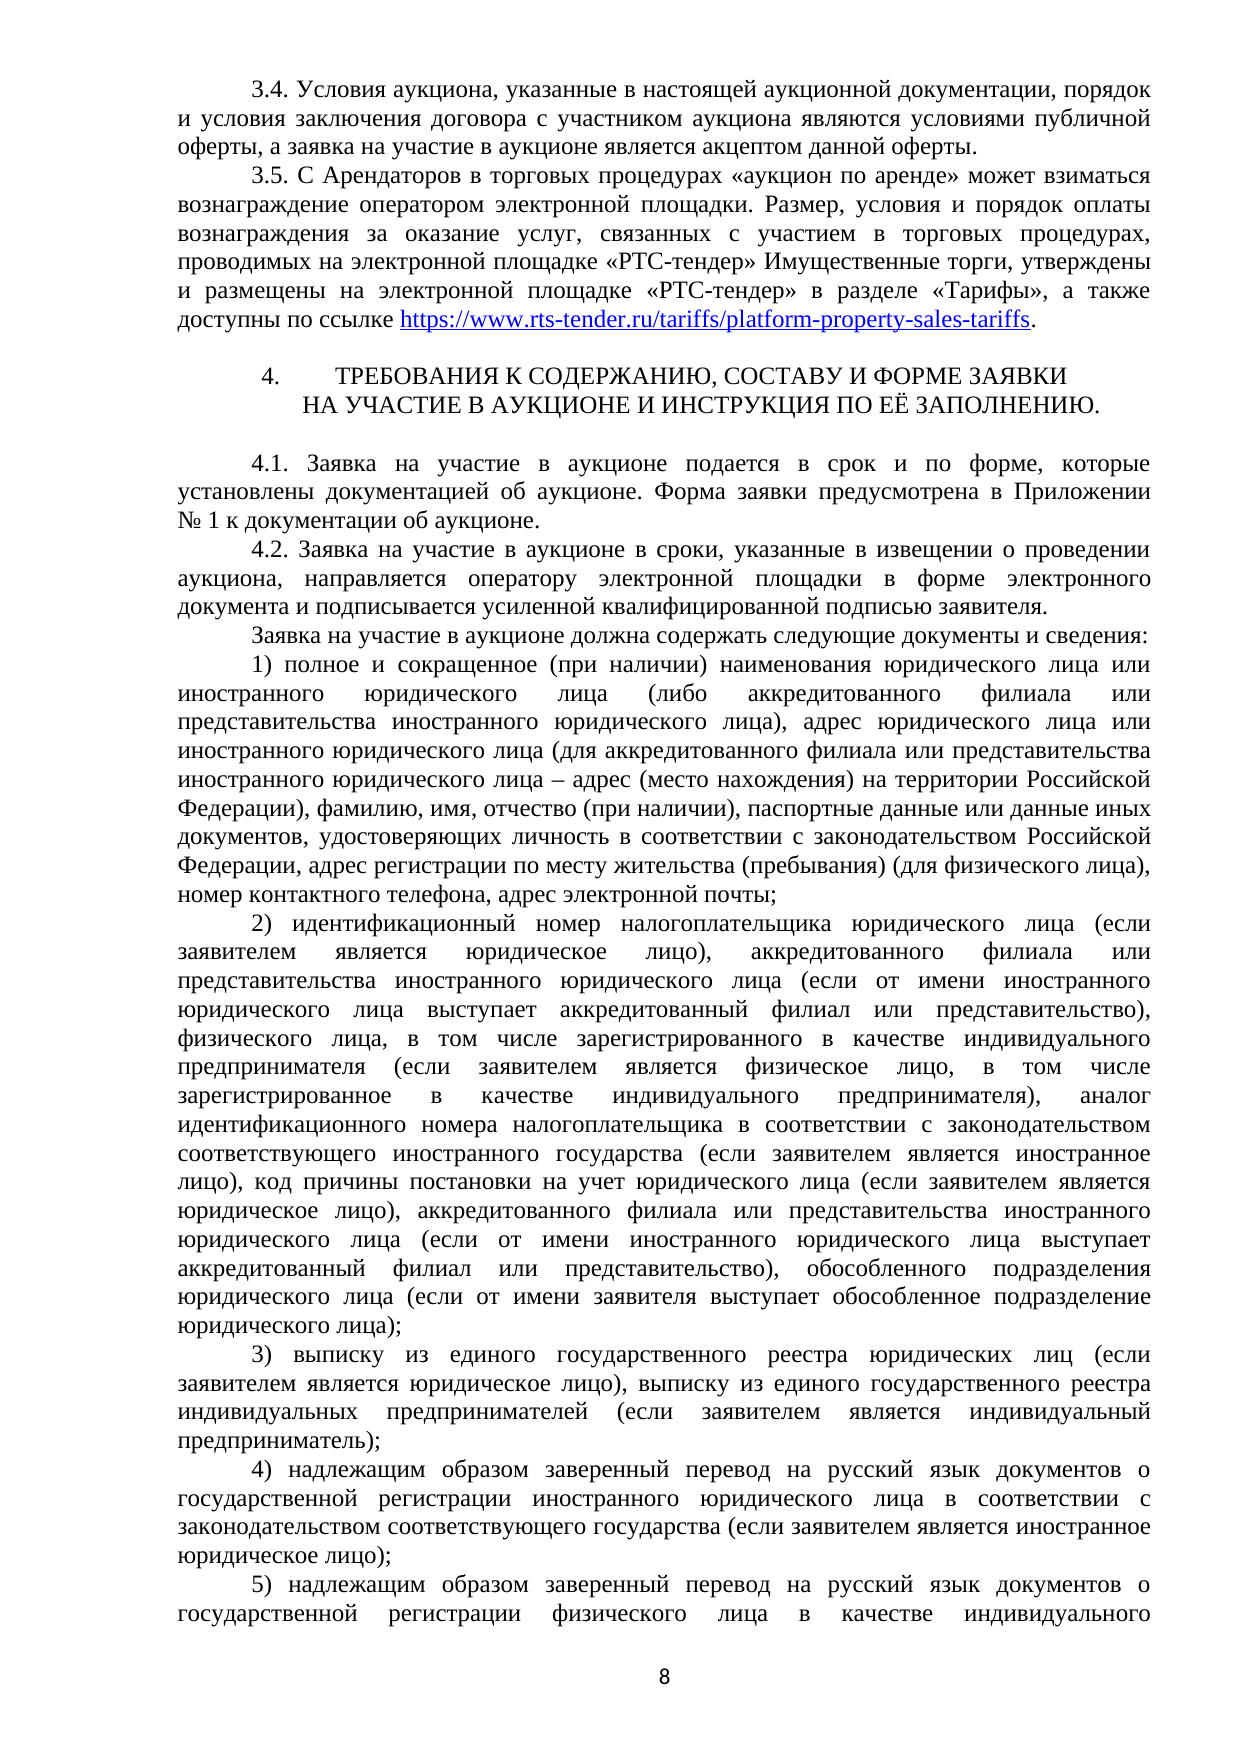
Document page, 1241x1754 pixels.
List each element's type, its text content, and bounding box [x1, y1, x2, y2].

text 4.1. Заявка на участие в аукционе подается в срок и по форме, которые установлены документацией об аукционе. Форма заявки предусмотрена в Приложении № 1 к документации об аукционе. [177, 448, 1152, 534]
text Заявка на участие в аукционе должна содержать следующие документы и сведения: [177, 620, 1152, 649]
text 2) идентификационный номер налогоплательщика юридического лица (если заявителем является юридическое лицо), аккредитованного филиала или представительства иностранного юридического лица (если от имени иностранного юридического лица выступает аккредитованный филиал или представительство), физического лица, в том числе зарегистрированного в качестве индивидуального предпринимателя (если заявителем является физическое лицо, в том числе зарегистрированное в качестве индивидуального предпринимателя), аналог идентификационного номера налогоплательщика в соответствии с законодательством соответствующего иностранного государства (если заявителем является иностранное лицо), код причины постановки на учет юридического лица (если заявителем является юридическое лицо), аккредитованного филиала или представительства иностранного юридического лица (если от имени иностранного юридического лица выступает аккредитованный филиал или представительство), обособленного подразделения юридического лица (если от имени заявителя выступает обособленное подразделение юридического лица); [177, 908, 1152, 1339]
text 3.5. С Арендаторов в торговых процедурах «аукцион по аренде» может взиматься вознаграждение оператором электронной площадки. Размер, условия и порядок оплаты вознаграждения за оказание услуг, связанных с участием в торговых процедурах, проводимых на электронной площадке «РТС-тендер» Имущественные торги, утверждены и размещены на электронной площадке «РТС-тендер» в разделе «Тарифы», а также доступны по ссылке https://www.rts-tender.ru/tariffs/platform-property-sales-tariffs. [177, 160, 1152, 333]
text 4) надлежащим образом заверенный перевод на русский язык документов о государственной регистрации иностранного юридического лица в соответствии с законодательством соответствующего государства (если заявителем является иностранное юридическое лицо); [177, 1454, 1152, 1569]
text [177, 1569, 1152, 1626]
text НА УЧАСТИЕ В АУКЦИОНЕ И ИНСТРУКЦИЯ ПО ЕЁ ЗАПОЛНЕНИЮ. [177, 390, 1152, 419]
text 1) полное и сокращенное (при наличии) наименования юридического лица или иностранного юридического лица (либо аккредитованного филиала или представительства иностранного юридического лица), адрес юридического лица или иностранного юридического лица (для аккредитованного филиала или представительства иностранного юридического лица – адрес (место нахождения) на территории Российской Федерации), фамилию, имя, отчество (при наличии), паспортные данные или данные иных документов, удостоверяющих личность в соответствии с законодательством Российской Федерации, адрес регистрации по месту жительства (пребывания) (для физического лица), номер контактного телефона, адрес электронной почты; [177, 649, 1152, 908]
text 4.2. Заявка на участие в аукционе в сроки, указанные в извещении о проведении аукциона, направляется оператору электронной площадки в форме электронного документа и подписывается усиленной квалифицированной подписью заявителя. [177, 534, 1152, 620]
text 3) выписку из единого государственного реестра юридических лиц (если заявителем является юридическое лицо), выписку из единого государственного реестра индивидуальных предпринимателей (если заявителем является индивидуальный предприниматель); [177, 1339, 1152, 1454]
text 3.4. Условия аукциона, указанные в настоящей аукционной документации, порядок и условия заключения договора с участником аукциона являются условиями публичной оферты, а заявка на участие в аукционе является акцептом данной оферты. [177, 74, 1152, 160]
list ТРЕБОВАНИЯ К СОДЕРЖАНИЮ, СОСТАВУ И ФОРМЕ ЗАЯВКИ [177, 361, 1152, 390]
